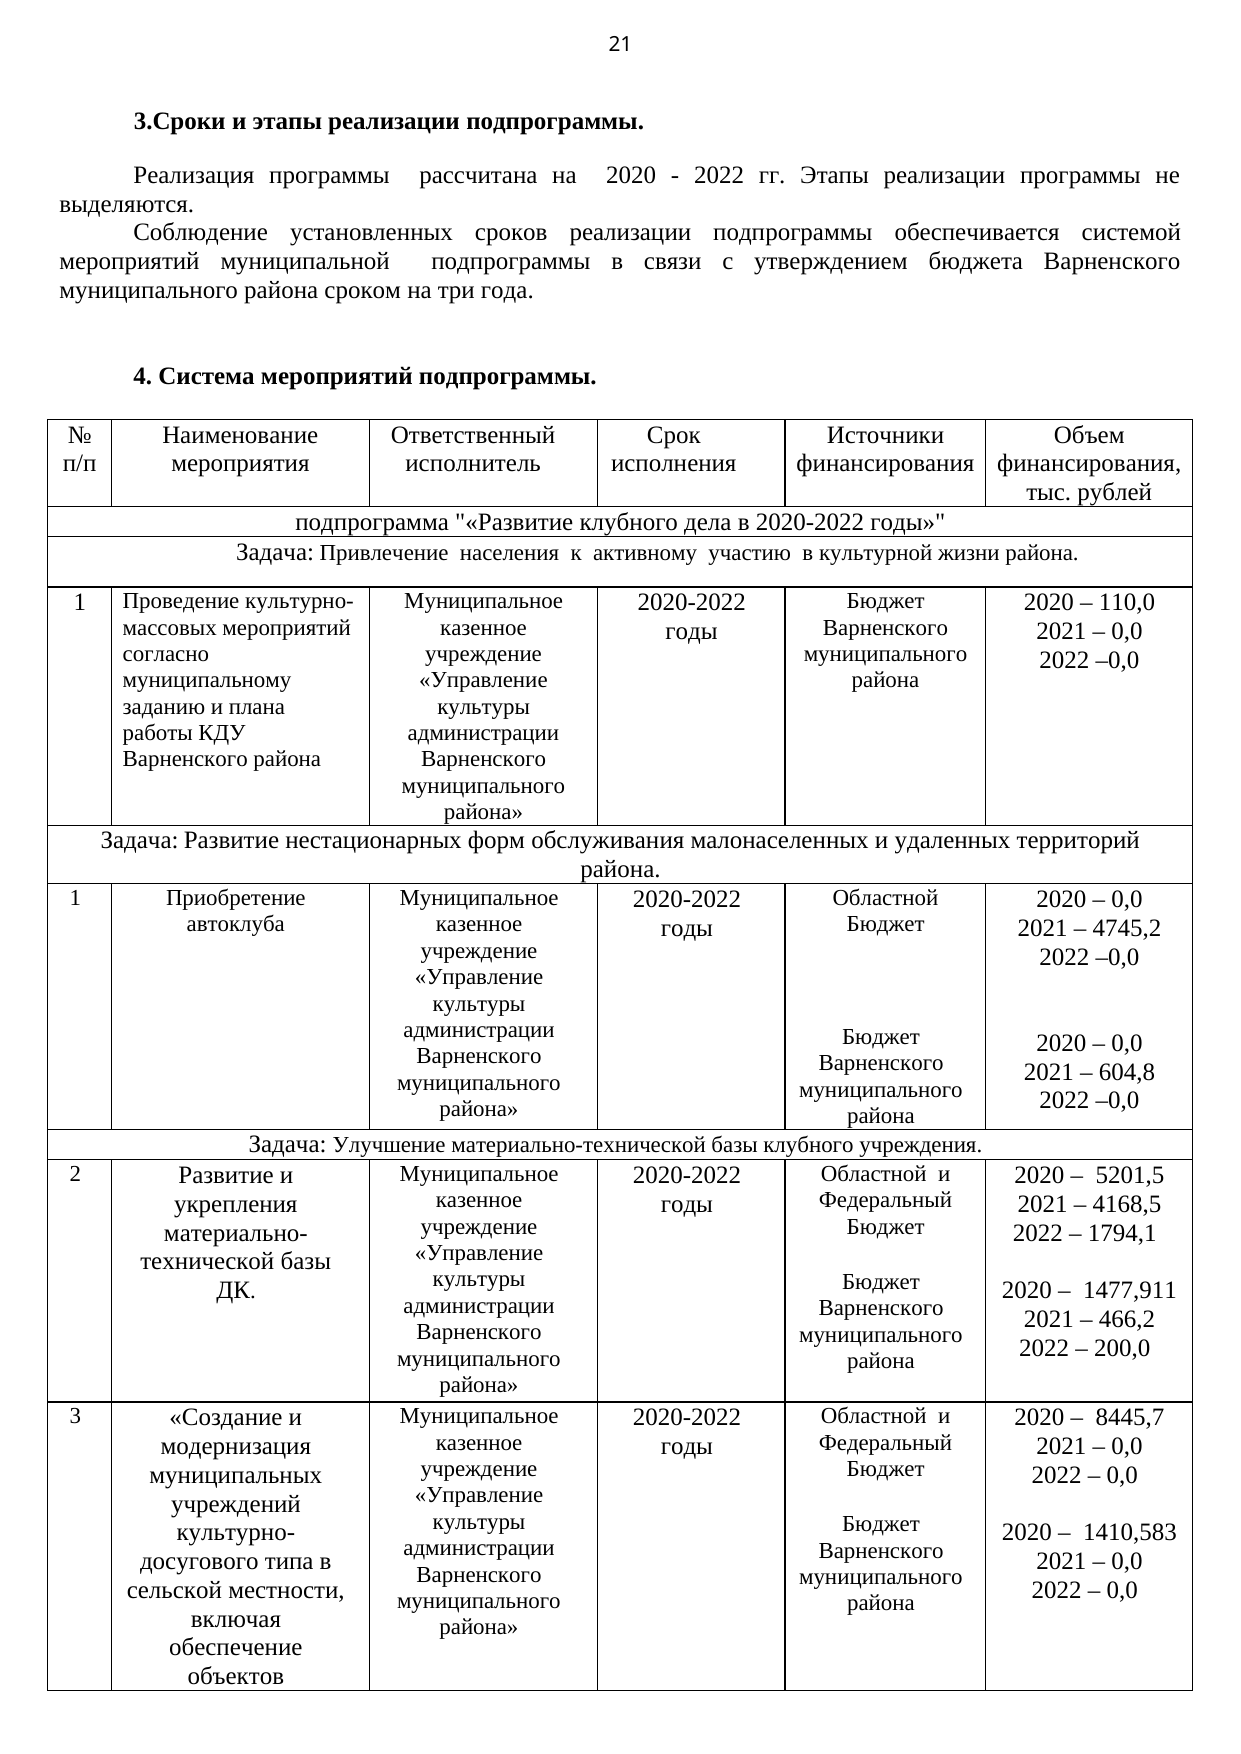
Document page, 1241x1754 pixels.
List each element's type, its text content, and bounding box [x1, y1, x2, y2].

table_cell 2020-2022 годы [598, 1403, 784, 1690]
table_cell Задача: Улучшение материально-технической базы клубного учреждения. [48, 1130, 1192, 1159]
table_cell Муниципальное казенное учреждение «Управление культуры администрации Варненского муниципального района» [370, 588, 597, 824]
table_cell 2020 – 110,0 2021 – 0,0 2022 –0,0 [986, 588, 1192, 824]
table_header № п/п [48, 420, 111, 506]
table_header Источники финансирования [786, 420, 985, 506]
table_header Объем финансирования, тыс. рублей [986, 420, 1192, 506]
table_cell Муниципальное казенное учреждение «Управление культуры администрации Варненского муниципального района» [370, 1160, 597, 1401]
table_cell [370, 1403, 597, 1690]
table_cell Приобретение автоклуба [112, 884, 369, 1128]
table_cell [986, 1403, 1192, 1690]
table_cell Бюджет Варненского муниципального района [786, 588, 985, 824]
table_cell Муниципальное казенное учреждение «Управление культуры администрации Варненского муниципального района» [370, 884, 597, 1128]
table_cell 2 [48, 1160, 111, 1401]
table_header Ответственный исполнитель [370, 420, 597, 506]
table_cell 1 [48, 588, 111, 824]
table_cell Развитие и укрепления материально-технической базы ДК. [112, 1160, 369, 1401]
table_cell Областной и Федеральный Бюджет Бюджет Варненского муниципального района [786, 1160, 985, 1401]
table_cell 2020 – 5201,5 2021 – 4168,5 2022 – 1794,1 2020 – 1477,911 2021 – 466,2 2022 – 200,0 [986, 1160, 1192, 1401]
text Соблюдение установленных сроков реализации подпрограммы обеспечивается системой мероприятий муниципальной подпрограммы в связи с утверждением бюджета Варненского муниципального района сроком на три года. [59, 217, 1181, 304]
table_cell 1 [48, 884, 111, 1128]
table_cell Задача: Привлечение населения к активному участию в культурной жизни района. [48, 537, 1192, 586]
table_cell 3 [48, 1403, 111, 1690]
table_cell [786, 1403, 985, 1690]
table_cell Проведение культурно-массовых мероприятий согласно муниципальному заданию и плана работы КДУ Варненского района [112, 588, 369, 824]
table_cell подпрограмма "«Развитие клубного дела в 2020-2022 годы»" [48, 507, 1192, 536]
table_header Наименование мероприятия [112, 420, 369, 506]
table_cell 2020-2022 годы [598, 884, 784, 1128]
text 3.Сроки и этапы реализации подпрограммы. [133, 106, 1181, 135]
table_cell Задача: Развитие нестационарных форм обслуживания малонаселенных и удаленных территорий района. [48, 826, 1192, 883]
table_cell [112, 1403, 369, 1690]
text 4. Система мероприятий подпрограммы. [59, 361, 1181, 390]
table_cell 2020 – 0,0 2021 – 4745,2 2022 –0,0 2020 – 0,0 2021 – 604,8 2022 –0,0 [986, 884, 1192, 1128]
text Реализация программы рассчитана на 2020 - 2022 гг. Этапы реализации программы не выделяются. [59, 160, 1181, 217]
table_cell Областной Бюджет Бюджет Варненского муниципального района [786, 884, 985, 1128]
table_header Срок исполнения [598, 420, 784, 506]
table_cell 2020-2022 годы [598, 1160, 784, 1401]
table_cell 2020-2022 годы [598, 588, 784, 824]
